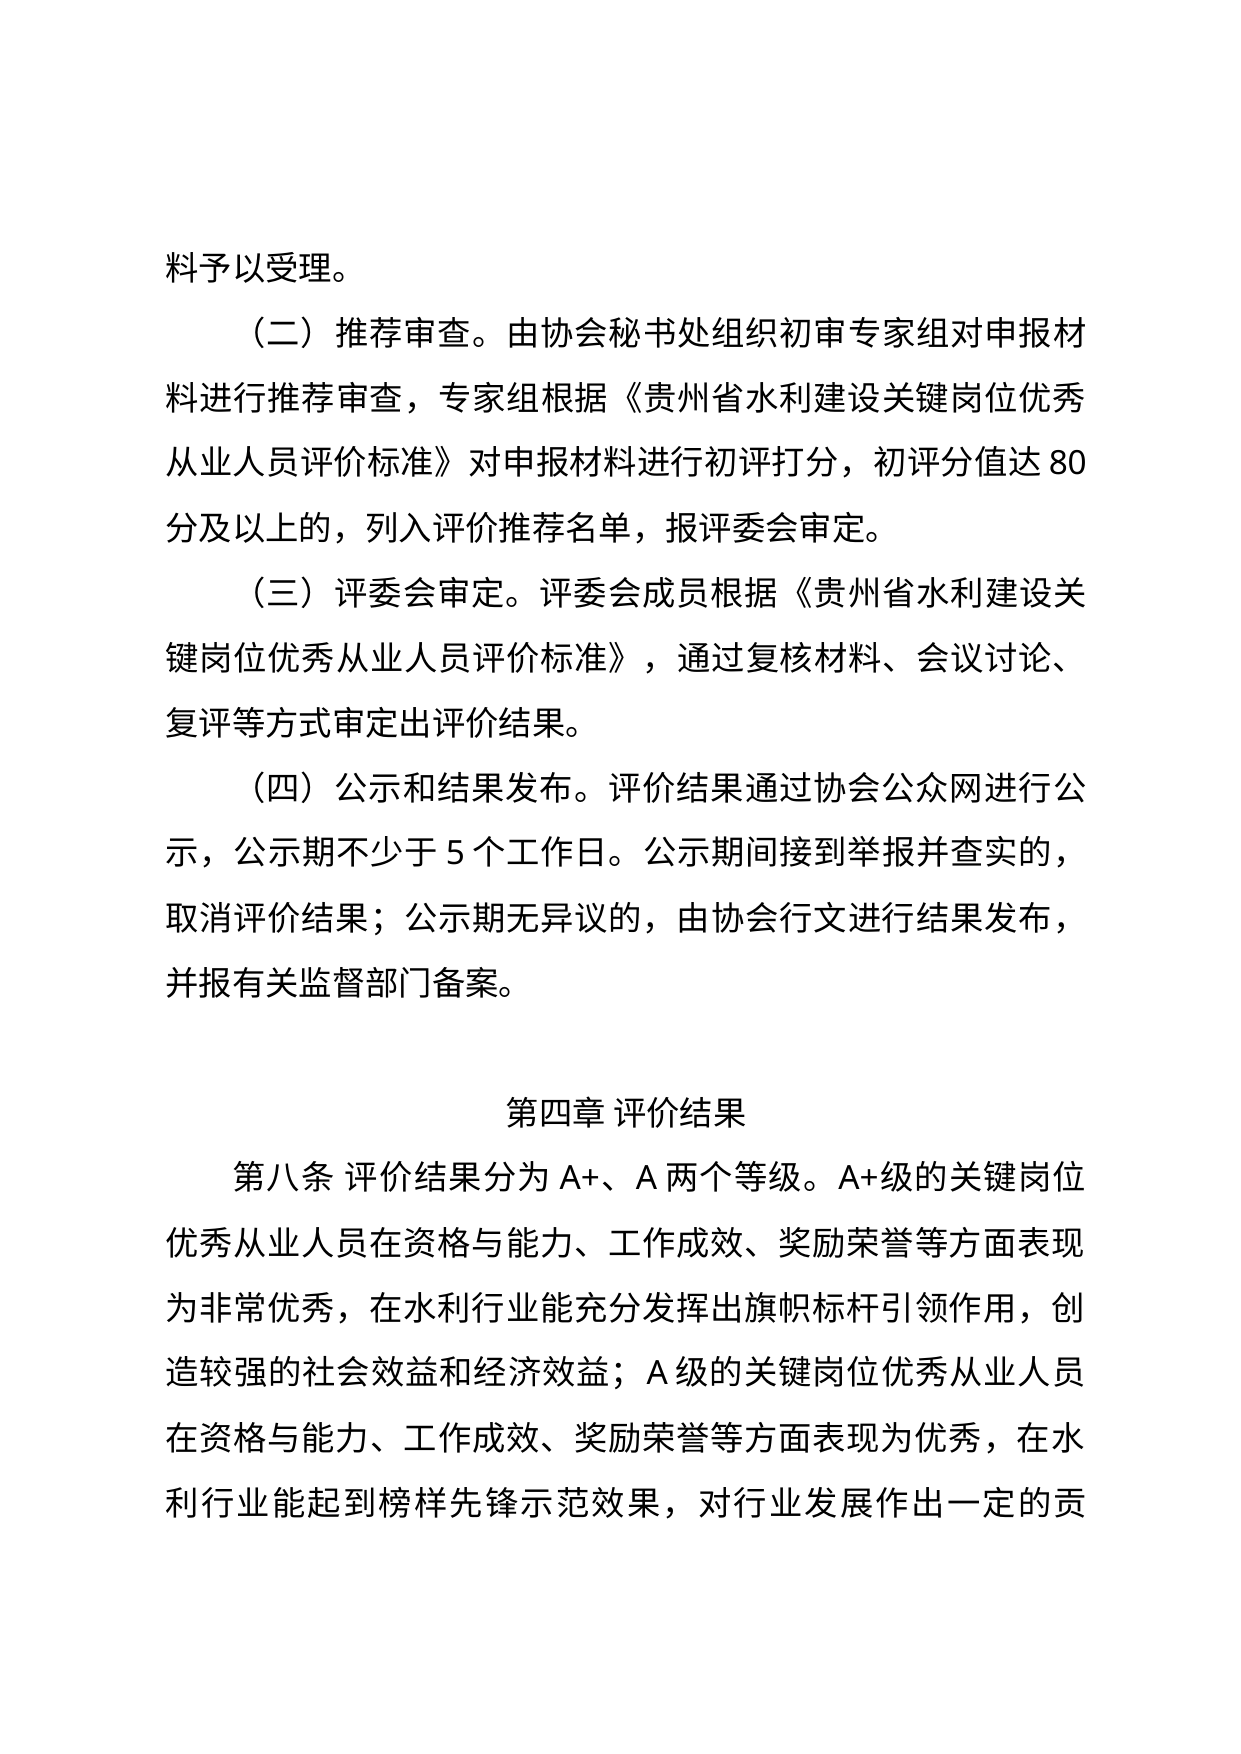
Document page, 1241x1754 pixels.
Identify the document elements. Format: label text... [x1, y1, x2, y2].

text （二）推荐审查。由协会秘书处组织初审专家组对申报材料进行推荐审查，专家组根据《贵州省水利建设关键岗位优秀从业人员评价标准》对申报材料进行初评打分，初评分值达80分及以上的，列入评价推荐名单，报评委会审定。 [165, 298, 1087, 558]
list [165, 1143, 1087, 1533]
list （四）公示和结果发布。评价结果通过协会公众网进行公示，公示期不少于5个工作日。公示期间接到举报并查实的，取消评价结果；公示期无异议的，由协会行文进行结果发布，并报有关监督部门备案。 [165, 753, 1087, 1013]
text （三）评委会审定。评委会成员根据《贵州省水利建设关键岗位优秀从业人员评价标准》，通过复核材料、会议讨论、复评等方式审定出评价结果。 [165, 558, 1087, 753]
text 第四章 评价结果 [165, 1078, 1087, 1143]
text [165, 233, 1087, 298]
